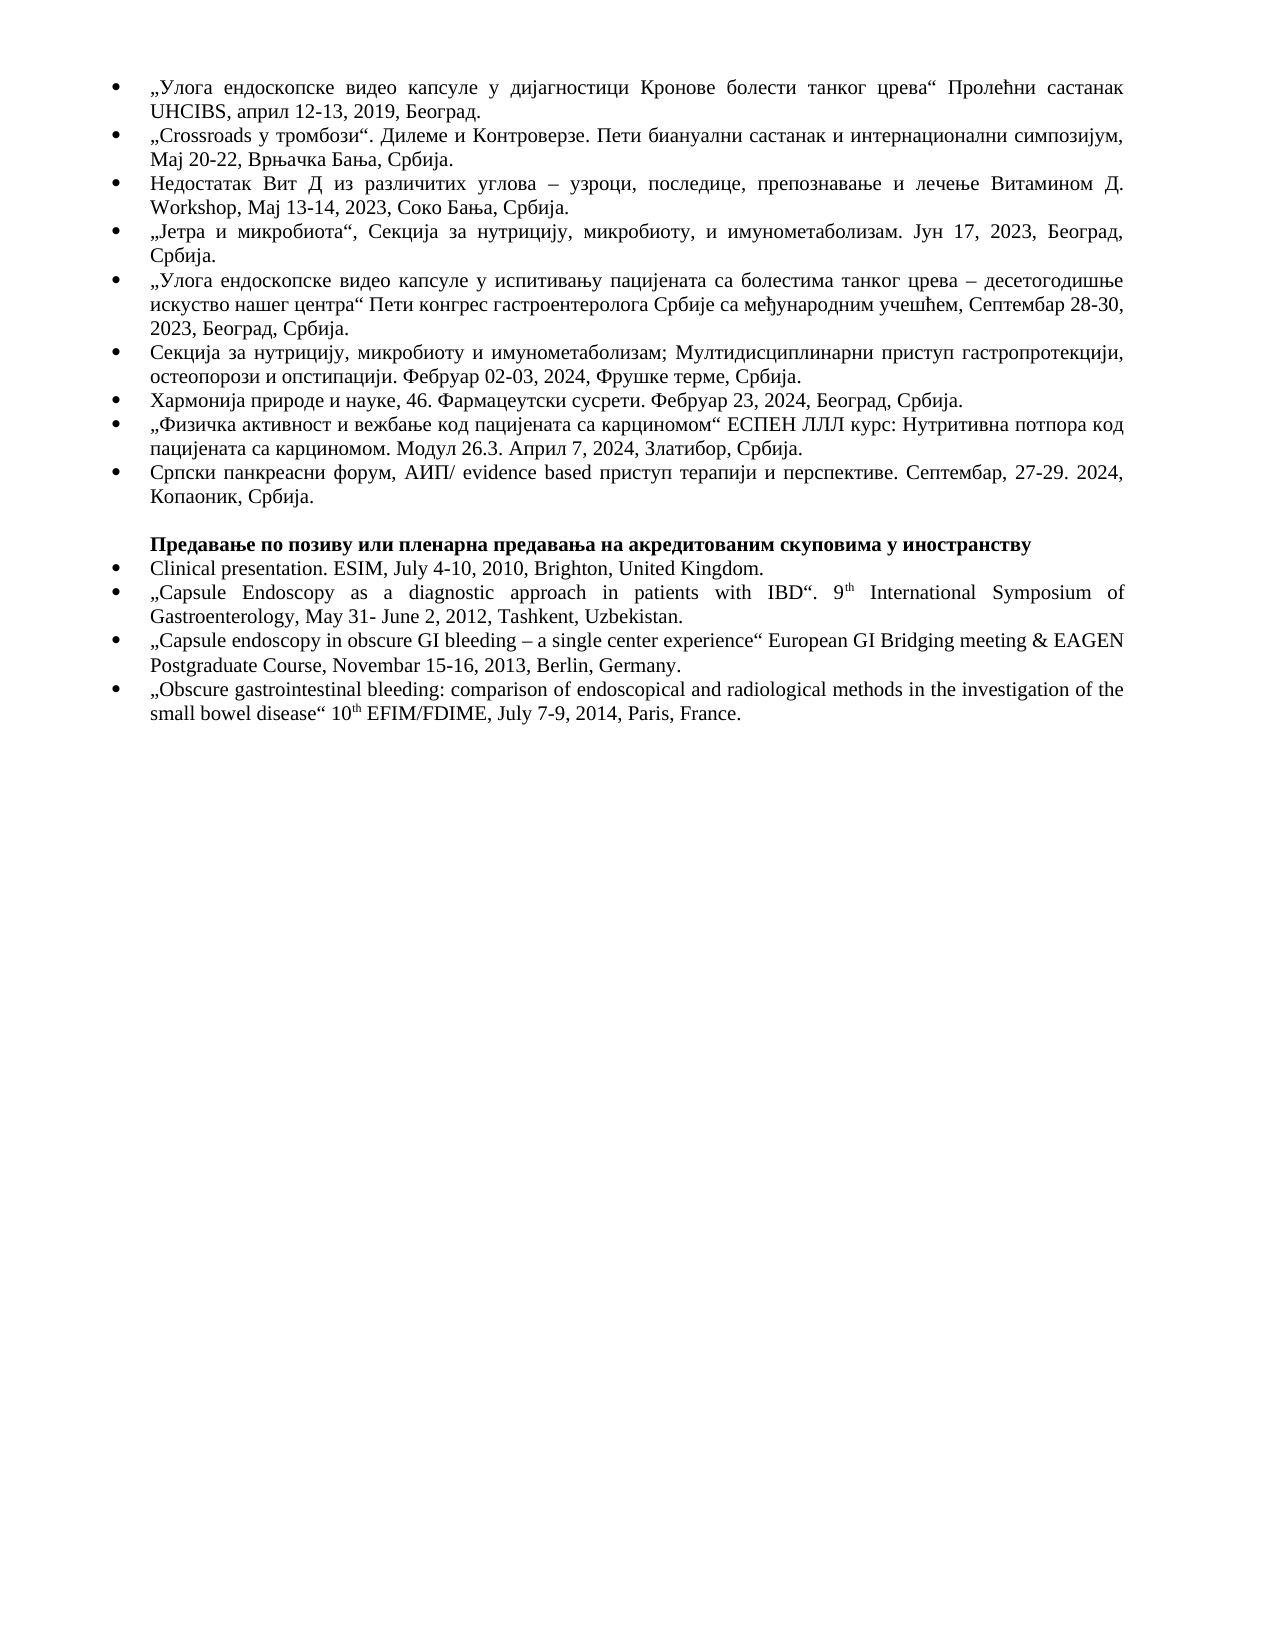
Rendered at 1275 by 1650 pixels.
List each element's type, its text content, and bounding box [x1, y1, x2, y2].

list „Capsule Endoscopy as a diagnostic approach in patients with IBD“. 9th International Symposium of Gastroenterology, May 31- June 2, 2012, Tashkent, Uzbekistan. [112, 580, 1125, 628]
list Недостатак Вит Д из различитих углова – узроци, последице, препознавање и лечење Витамином Д. Workshop, Мај 13-14, 2023, Соко Бања, Србија. [112, 171, 1125, 219]
list „Crossroads у тромбози“. Дилеме и Контроверзе. Пети биануални састанак и интернационални симпозијум, Мај 20-22, Врњачка Бања, Србија. [112, 123, 1125, 171]
list „Capsule endoscopy in obscure GI bleeding – a single center experience“ European GI Bridging meeting & EAGEN Postgraduate Course, Novembar 15-16, 2013, Berlin, Germany. [112, 628, 1125, 677]
list „Физичка активност и вежбање код пацијената са карциномом“ ЕСПЕН ЛЛЛ курс: Нутритивна потпора код пацијената са карциномом. Модул 26.3. Април 7, 2024, Златибор, Србија. [112, 412, 1125, 460]
list Предавање по позиву или пленарна предавања на акредитованим скуповима у иностранству [150, 532, 1125, 556]
list Српски панкреасни форум, АИП/ evidence based приступ терапији и перспективе. Септембар, 27-29. 2024, Копаоник, Србија. [112, 460, 1125, 508]
list „Улога ендоскопске видео капсуле у испитивању пацијената са болестима танког црева – десетогодишње искуство нашег центра“ Пети конгрес гастроентеролога Србије са међународним учешћем, Септембар 28-30, 2023, Београд, Србија. [112, 267, 1125, 340]
list „Улога ендоскопске видео капсуле у дијагностици Кронове болести танког црева“ Пролећни састанак UHCIBS, април 12-13, 2019, Београд. [112, 75, 1125, 123]
list Clinical presentation. ESIM, July 4-10, 2010, Brighton, United Kingdom. [112, 556, 1125, 580]
list Хармонија природе и науке, 46. Фармацеутски сусрети. Фебруар 23, 2024, Београд, Србија. [112, 388, 1125, 412]
list „Obscure gastrointestinal bleeding: comparison of endoscopical and radiological methods in the investigation of the small bowel disease“ 10th EFIM/FDIME, July 7-9, 2014, Paris, France. [112, 677, 1125, 725]
list „Јетра и микробиота“, Секција за нутрицију, микробиоту, и имунометаболизам. Јун 17, 2023, Београд, Србија. [112, 219, 1125, 267]
list Секција за нутрицију, микробиоту и имунометаболизам; Мултидисциплинарни приступ гастропротекцији, остеопорози и опстипацији. Фебруар 02-03, 2024, Фрушке терме, Србија. [112, 340, 1125, 388]
